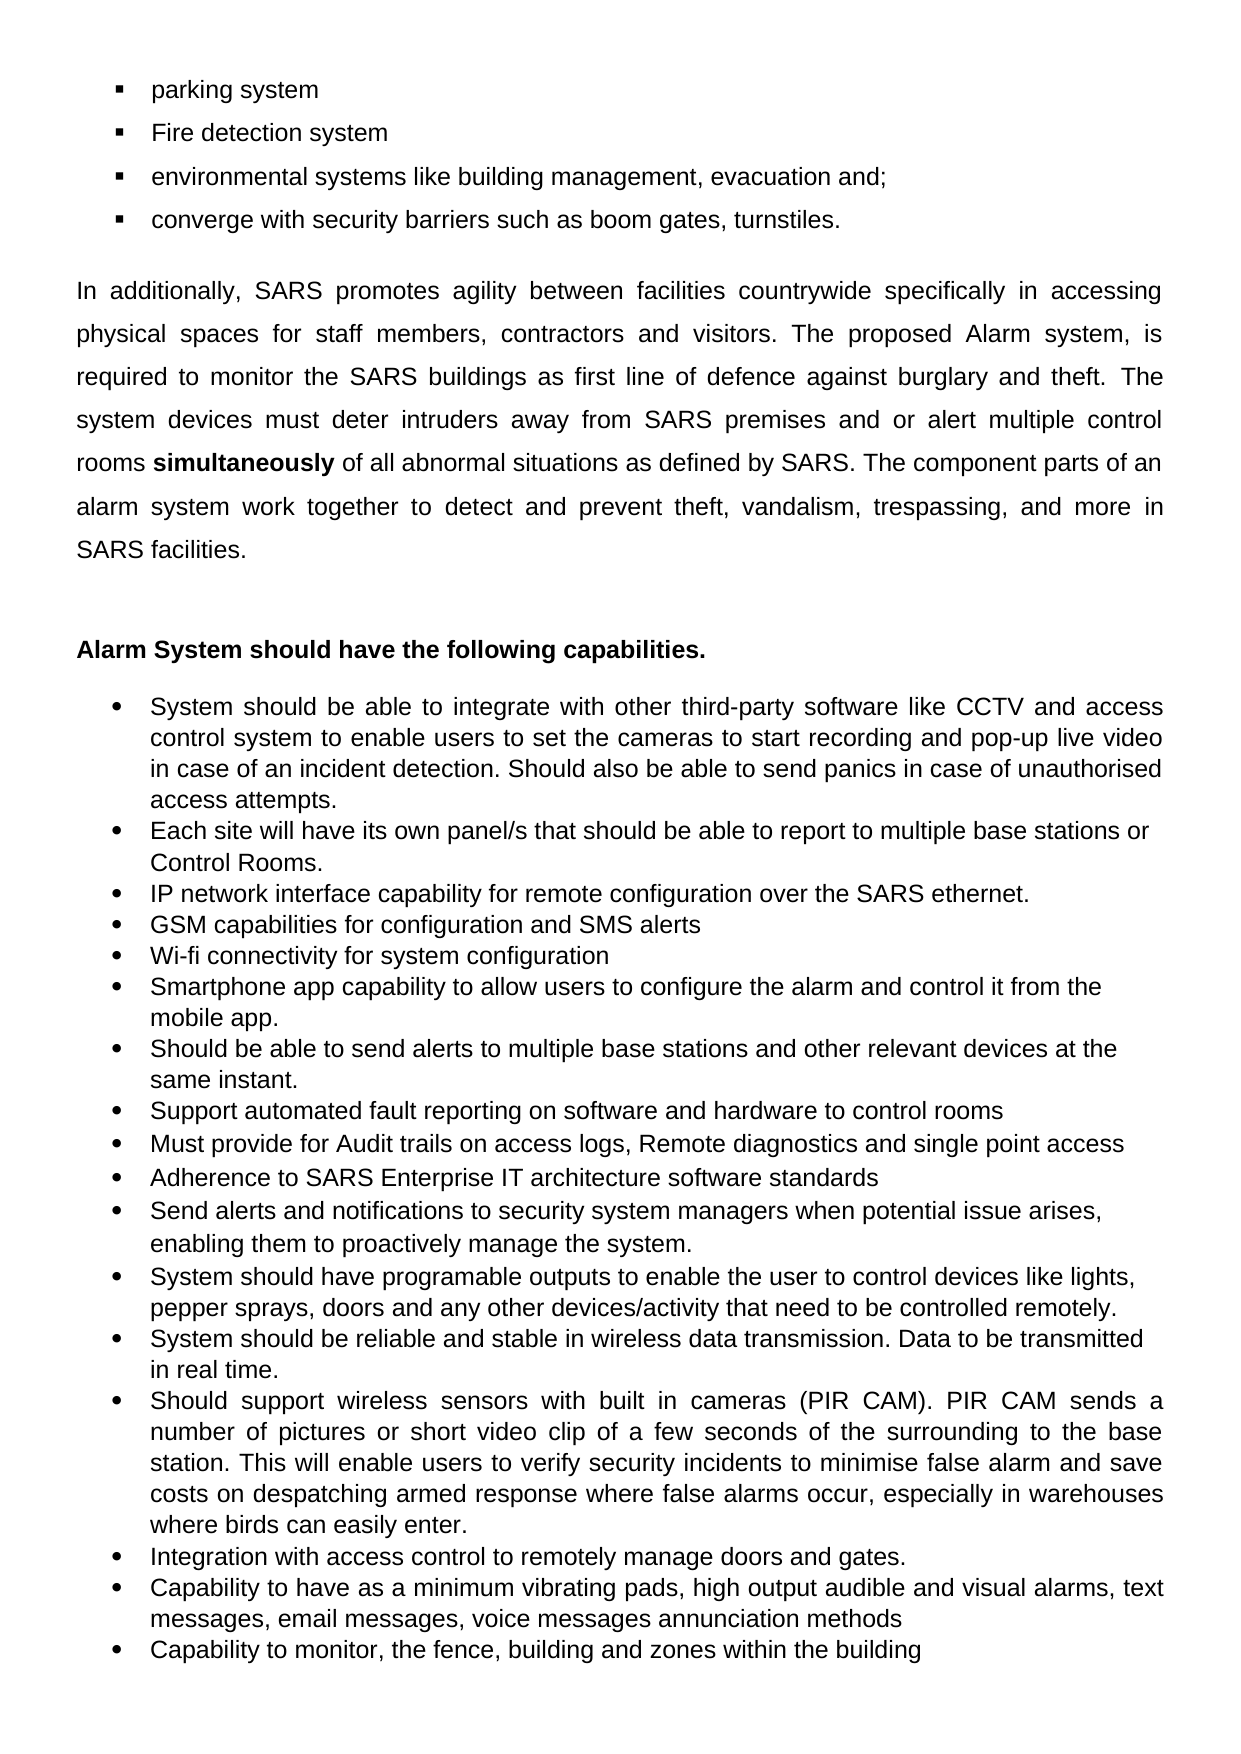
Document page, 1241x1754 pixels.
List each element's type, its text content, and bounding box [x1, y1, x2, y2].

list Each site will have its own panel/s that should be able to report to multiple base stations or Control Rooms. [112, 816, 1165, 876]
list converge with security barriers such as boom gates, turnstiles. [113, 205, 1164, 233]
list Capability to monitor, the fence, building and zones within the building [112, 1635, 1165, 1664]
list Should support wireless sensors with built in cameras (PIR CAM). PIR CAM sends a number of pictures or short video clip of a few seconds of the surrounding to the base station. This will enable users to verify security incidents to minimise false alarm and save costs on despatching armed response where false alarms occur, especially in warehouses where birds can easily enter. [112, 1386, 1165, 1539]
list System should be reliable and stable in wireless data transmission. Data to be transmitted in real time. [112, 1324, 1165, 1384]
list Support automated fault reporting on software and hardware to control rooms [112, 1096, 1165, 1125]
list Integration with access control to remotely manage doors and gates. [112, 1542, 1165, 1570]
list Capability to have as a minimum vibrating pads, high output audible and visual alarms, text messages, email messages, voice messages annunciation methods [112, 1573, 1165, 1633]
list Alarm System should have the following capabilities. [76, 634, 1164, 663]
list System should be able to integrate with other third-party software like CCTV and access control system to enable users to set the cameras to start recording and pop-up live video in case of an incident detection. Should also be able to send panics in case of unauthorised access attempts. [112, 692, 1165, 814]
text In additionally, SARS promotes agility between facilities countrywide specifically in accessing physical spaces for staff members, contractors and visitors. The proposed Alarm system, is required to monitor the SARS buildings as first line of defence against burglary and theft. The system devices must deter intruders away from SARS premises and or alert multiple control rooms simultaneously of all abnormal situations as defined by SARS. The component parts of an alarm system work together to detect and prevent theft, vandalism, trespassing, and more in SARS facilities. [76, 276, 1164, 563]
list Wi-fi connectivity for system configuration [112, 941, 1165, 970]
list Adherence to SARS Enterprise IT architecture software standards [112, 1163, 1165, 1191]
list Fire detection system [113, 118, 1164, 147]
list System should have programable outputs to enable the user to control devices like lights, pepper sprays, doors and any other devices/activity that need to be controlled remotely. [112, 1262, 1165, 1322]
list environmental systems like building management, evacuation and; [113, 161, 1164, 190]
list Smartphone app capability to allow users to configure the alarm and control it from the mobile app. [112, 972, 1165, 1032]
list IP network interface capability for remote configuration over the SARS ethernet. [112, 878, 1165, 907]
list Send alerts and notifications to security system managers when potential issue arises, enabling them to proactively manage the system. [112, 1196, 1165, 1258]
list GSM capabilities for configuration and SMS alerts [112, 910, 1165, 938]
list parking system [113, 75, 1164, 104]
list Should be able to send alerts to multiple base stations and other relevant devices at the same instant. [112, 1034, 1165, 1094]
list Must provide for Audit trails on access logs, Remote diagnostics and single point access [112, 1129, 1165, 1158]
